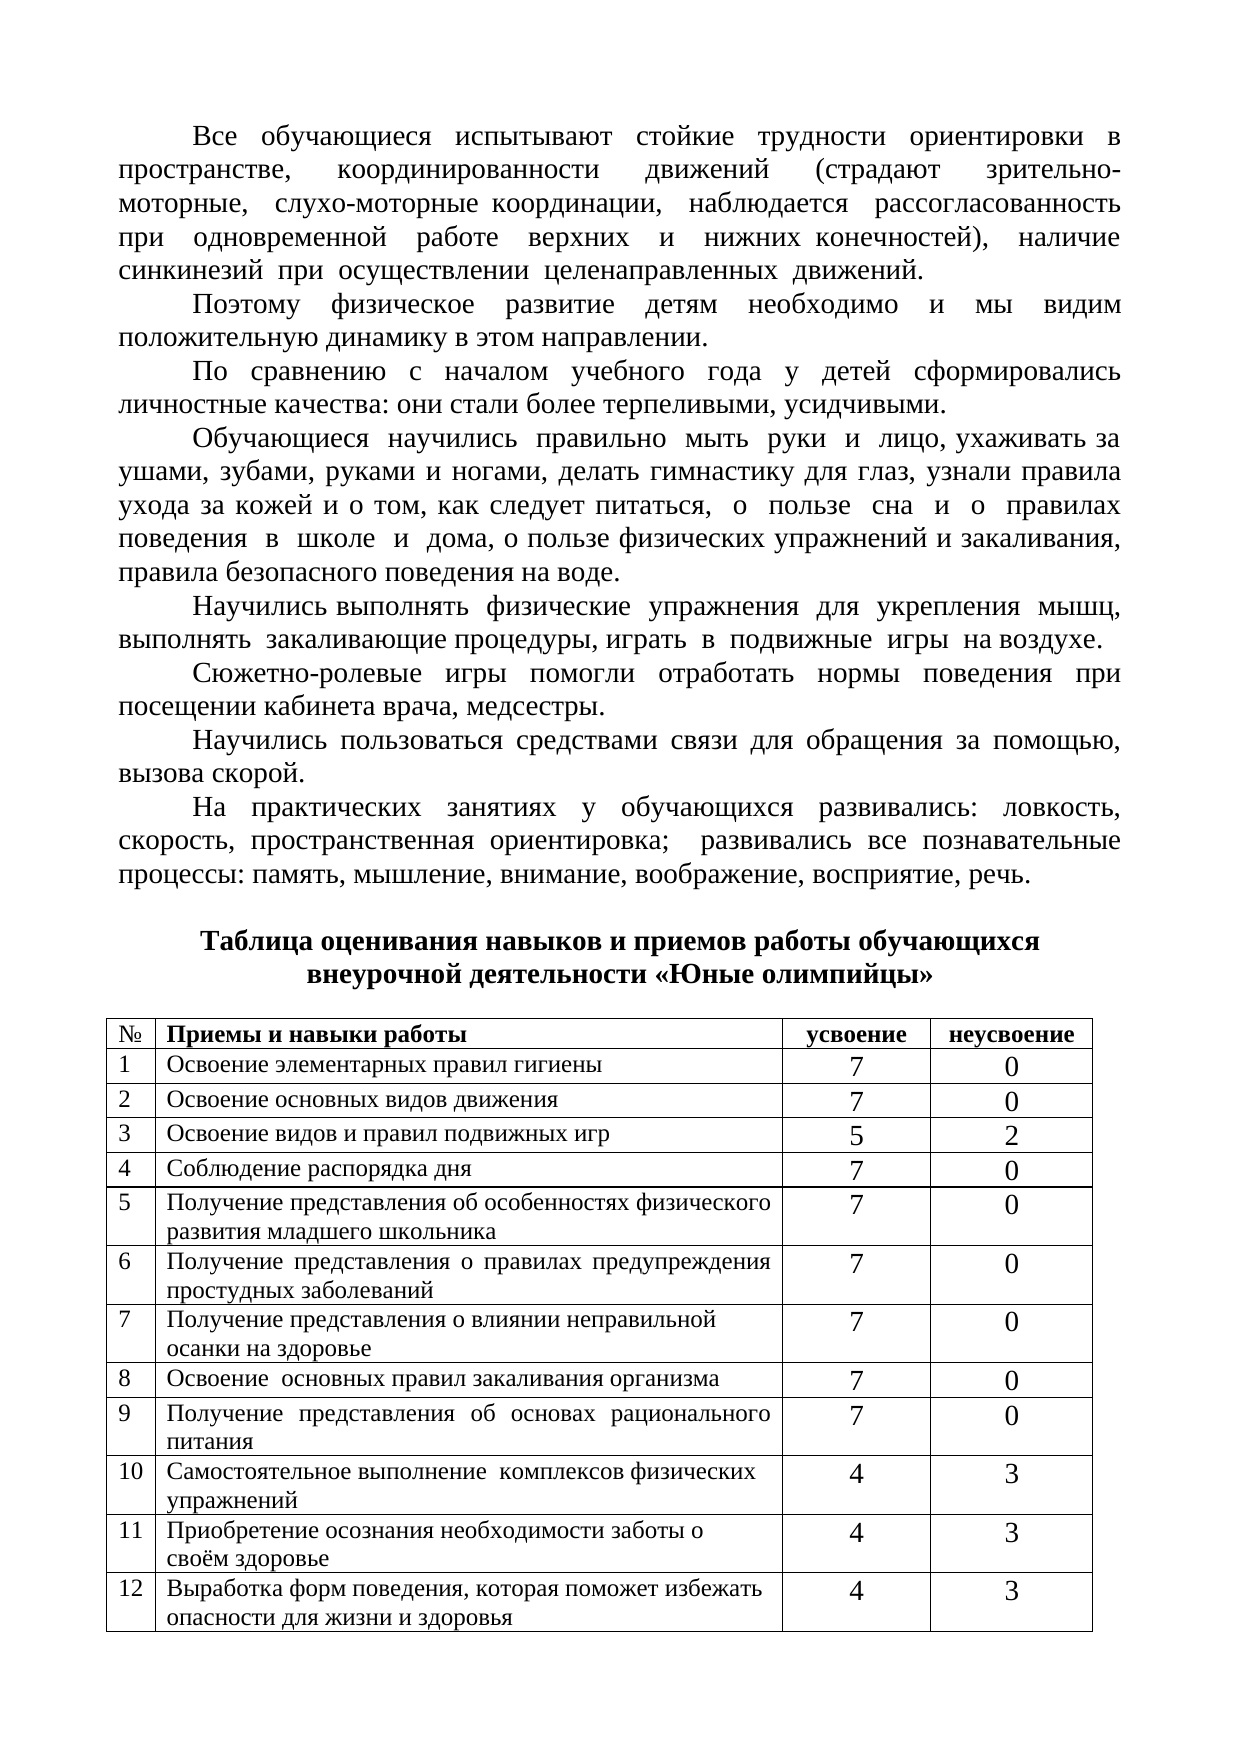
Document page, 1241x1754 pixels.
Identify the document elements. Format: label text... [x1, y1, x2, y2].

table_cell 2 [107, 1084, 155, 1117]
table_cell 11 [107, 1515, 155, 1572]
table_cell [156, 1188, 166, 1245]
table_cell 0 [931, 1363, 1092, 1397]
table_cell Освоение основных правил закаливания организма [156, 1363, 782, 1397]
table_cell 0 [931, 1188, 1092, 1245]
table_cell Освоение основных видов движения [156, 1084, 782, 1117]
table_cell 5 [783, 1118, 930, 1152]
table_cell Освоение элементарных правил гигиены [156, 1049, 782, 1083]
text По сравнению с началом учебного года у детей сформировались личностные качества: они стали более терпеливыми, усидчивыми. [118, 353, 1122, 420]
table_cell 8 [107, 1363, 155, 1397]
table_cell 2 [931, 1118, 1092, 1152]
text Поэтому физическое развитие детям необходимо и мы видим положительную динамику в этом направлении. [118, 286, 1122, 353]
table_cell Приобретение осознания необходимости заботы о своём здоровье [156, 1515, 782, 1572]
table_cell 10 [107, 1456, 155, 1514]
table_cell 5 [107, 1188, 155, 1245]
table_cell 0 [931, 1398, 1092, 1455]
table_cell 0 [931, 1049, 1092, 1083]
table_cell 0 [931, 1084, 1092, 1117]
text Научились пользоваться средствами связи для обращения за помощью, вызова скорой. [118, 722, 1122, 789]
text Таблица оценивания навыков и приемов работы обучающихся [118, 923, 1122, 957]
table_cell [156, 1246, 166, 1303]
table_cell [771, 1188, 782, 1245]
table_cell 3 [107, 1118, 155, 1152]
text Обучающиеся научились правильно мыть руки и лицо, ухаживать за ушами, зубами, руками и ногами, делать гимнастику для глаз, узнали правила ухода за кожей и о том, как следует питаться, о пользе сна и о правилах поведения в школе и дома, о пользе физических упражнений и закаливания, правила безопасного поведения на воде. [118, 420, 1122, 588]
table_cell Освоение видов и правил подвижных игр [156, 1118, 782, 1152]
table_cell 4 [783, 1456, 930, 1514]
table_cell 3 [931, 1515, 1092, 1572]
table_cell Соблюдение распорядка дня [156, 1153, 782, 1186]
table_cell Выработка форм поведения, которая поможет избежать опасности для жизни и здоровья [156, 1573, 782, 1631]
text Сюжетно-ролевые игры помогли отработать нормы поведения при посещении кабинета врача, медсестры. [118, 655, 1122, 722]
table_cell 4 [783, 1573, 930, 1631]
table_cell 9 [107, 1398, 155, 1455]
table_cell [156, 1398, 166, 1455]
table_cell 7 [783, 1188, 930, 1245]
text Научились выполнять физические упражнения для укрепления мышц, выполнять закаливающие процедуры, играть в подвижные игры на воздухе. [118, 588, 1122, 655]
table_cell 3 [931, 1456, 1092, 1514]
table_cell Получение представления о влиянии неправильной осанки на здоровье [156, 1305, 782, 1362]
table_cell 6 [107, 1246, 155, 1303]
table_cell 4 [107, 1153, 155, 1186]
table_cell 7 [107, 1305, 155, 1362]
table_cell 12 [107, 1573, 155, 1631]
table_cell 3 [931, 1573, 1092, 1631]
table_cell 7 [783, 1363, 930, 1397]
table_cell 7 [783, 1049, 930, 1083]
text внеурочной деятельности «Юные олимпийцы» [118, 957, 1122, 990]
table_header № [107, 1019, 155, 1048]
table_cell 7 [783, 1084, 930, 1117]
table_cell 7 [783, 1246, 930, 1303]
table_cell 7 [783, 1153, 930, 1186]
text Все обучающиеся испытывают стойкие трудности ориентировки в пространстве, координированности движений (страдают зрительно-моторные, слухо-моторные координации, наблюдается рассогласованность при одновременной работе верхних и нижних конечностей), наличие синкинезий при осуществлении целенаправленных движений. [118, 118, 1122, 286]
text На практических занятиях у обучающихся развивались: ловкость, скорость, пространственная ориентировка; развивались все познавательные процессы: память, мышление, внимание, воображение, восприятие, речь. [118, 789, 1122, 889]
table_header Приемы и навыки работы [156, 1019, 782, 1048]
table_cell Самостоятельное выполнение комплексов физических упражнений [156, 1456, 782, 1514]
table_header неусвоение [931, 1019, 1092, 1048]
table_cell 0 [931, 1305, 1092, 1362]
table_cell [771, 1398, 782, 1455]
table_header усвоение [783, 1019, 930, 1048]
table_cell 0 [931, 1153, 1092, 1186]
table_cell 4 [783, 1515, 930, 1572]
table_cell 7 [783, 1305, 930, 1362]
table_cell 1 [107, 1049, 155, 1083]
table_cell 7 [783, 1398, 930, 1455]
table_cell 0 [931, 1246, 1092, 1303]
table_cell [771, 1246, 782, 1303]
